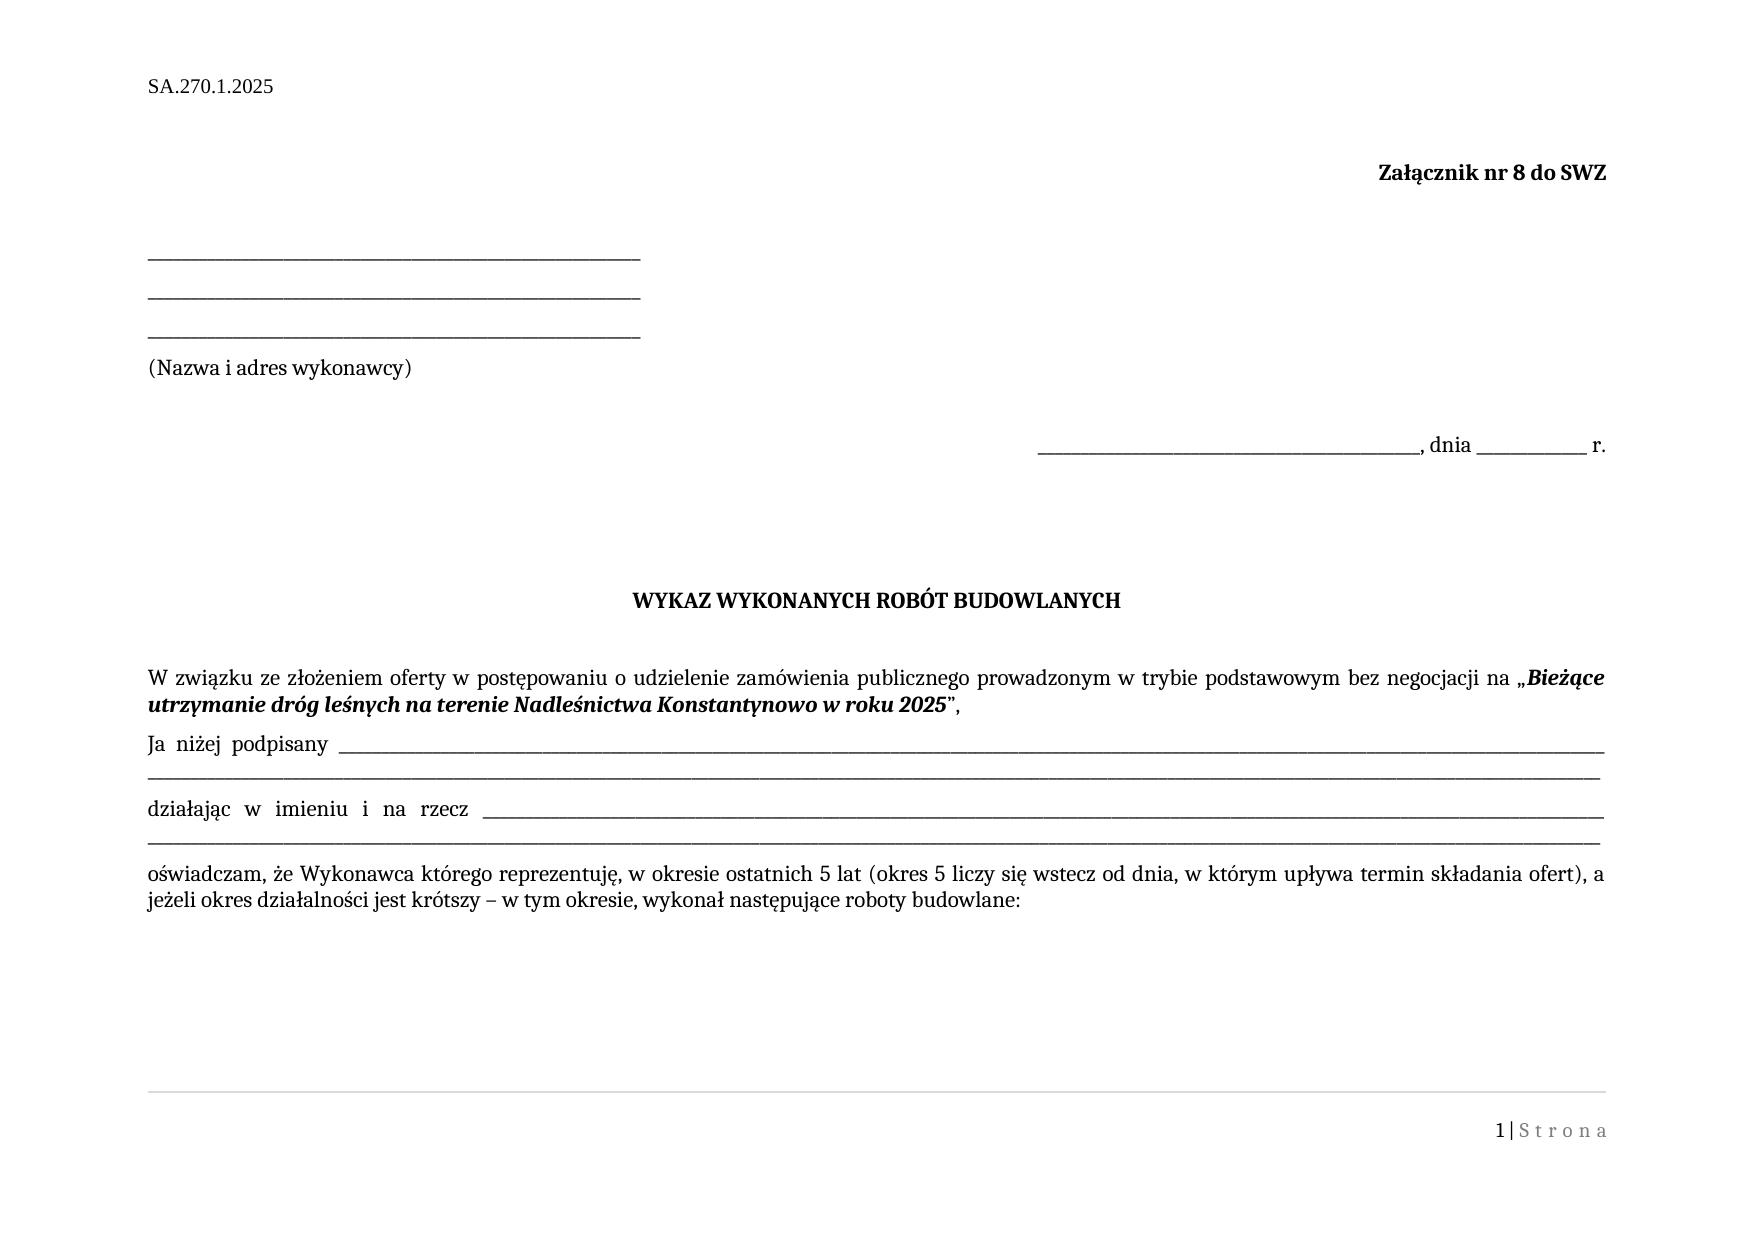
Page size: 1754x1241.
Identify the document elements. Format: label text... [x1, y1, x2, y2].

text Załącznik nr 8 do SWZ [148, 160, 1606, 186]
text WYKAZ WYKONANYCH ROBÓT BUDOWLANYCH [148, 587, 1606, 614]
text W związku ze złożeniem oferty w postępowaniu o udzielenie zamówienia publicznego prowadzonym w trybie podstawowym bez negocjacji na „Bieżące utrzymanie dróg leśnych na terenie Nadleśnictwa Konstantynowo w roku 2025”, [148, 665, 1606, 718]
text działając w imieniu i na rzecz ____________________________________________________________________________________________________________________________________ ___________________________________________________________________________________________________________________________________________________________________________ [148, 796, 1606, 848]
text oświadczam, że Wykonawca którego reprezentuję, w okresie ostatnich 5 lat (okres 5 liczy się wstecz od dnia, w którym upływa termin składania ofert), a jeżeli okres działalności jest krótszy – w tym okresie, wykonał następujące roboty budowlane: [148, 861, 1606, 913]
text _____________________________________________, dnia _____________ r. [148, 432, 1606, 458]
text __________________________________________________________ [148, 238, 1606, 264]
text __________________________________________________________ [148, 277, 1606, 303]
text (Nazwa i adres wykonawcy) [148, 354, 1606, 381]
text __________________________________________________________ [148, 316, 1606, 342]
text Ja niżej podpisany _____________________________________________________________________________________________________________________________________________________ ___________________________________________________________________________________________________________________________________________________________________________ [148, 730, 1606, 783]
